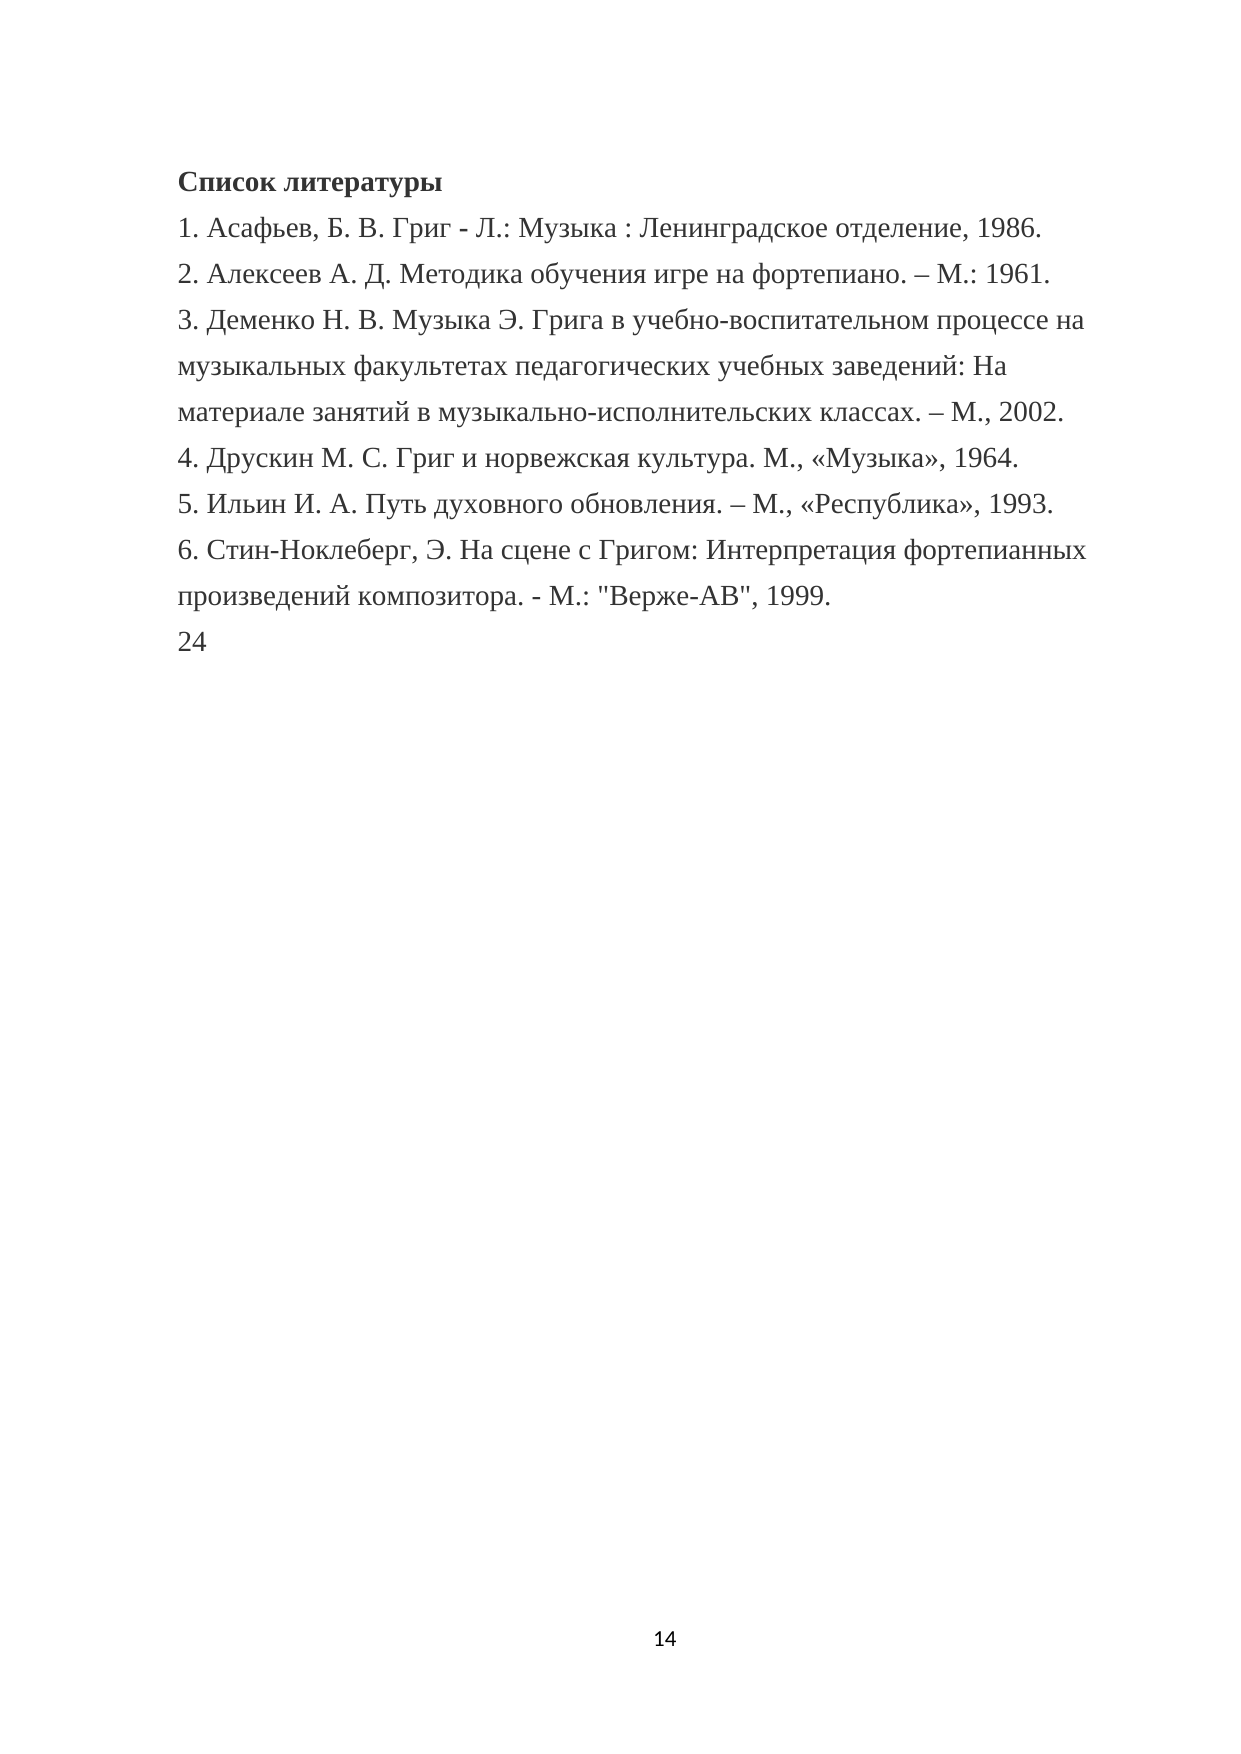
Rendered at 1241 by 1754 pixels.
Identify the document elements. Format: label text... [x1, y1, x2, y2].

text материале занятий в музыкально-исполнительских классах. – М., 2002. [177, 394, 1152, 428]
text 3. Деменко Н. В. Музыка Э. Грига в учебно-воспитательном процессе на [177, 302, 1152, 336]
text 2. Алексеев А. Д. Методика обучения игре на фортепиано. – М.: 1961. [177, 256, 1152, 290]
text 6. Стин-Ноклеберг, Э. На сцене с Григом: Интерпретация фортепианных [177, 532, 1152, 566]
text Список литературы [177, 164, 1152, 198]
text 5. Ильин И. А. Путь духовного обновления. – М., «Республика», 1993. [177, 486, 1152, 520]
text произведений композитора. - М.: "Верже-АВ", 1999. [177, 578, 1152, 612]
text 4. Друскин М. С. Григ и норвежская культура. М., «Музыка», 1964. [177, 440, 1152, 474]
text музыкальных факультетах педагогических учебных заведений: На [177, 348, 1152, 382]
text 24 [177, 624, 1152, 658]
text 1. Асафьев, Б. В. Григ - Л.: Музыка : Ленинградское отделение, 1986. [177, 210, 1152, 244]
